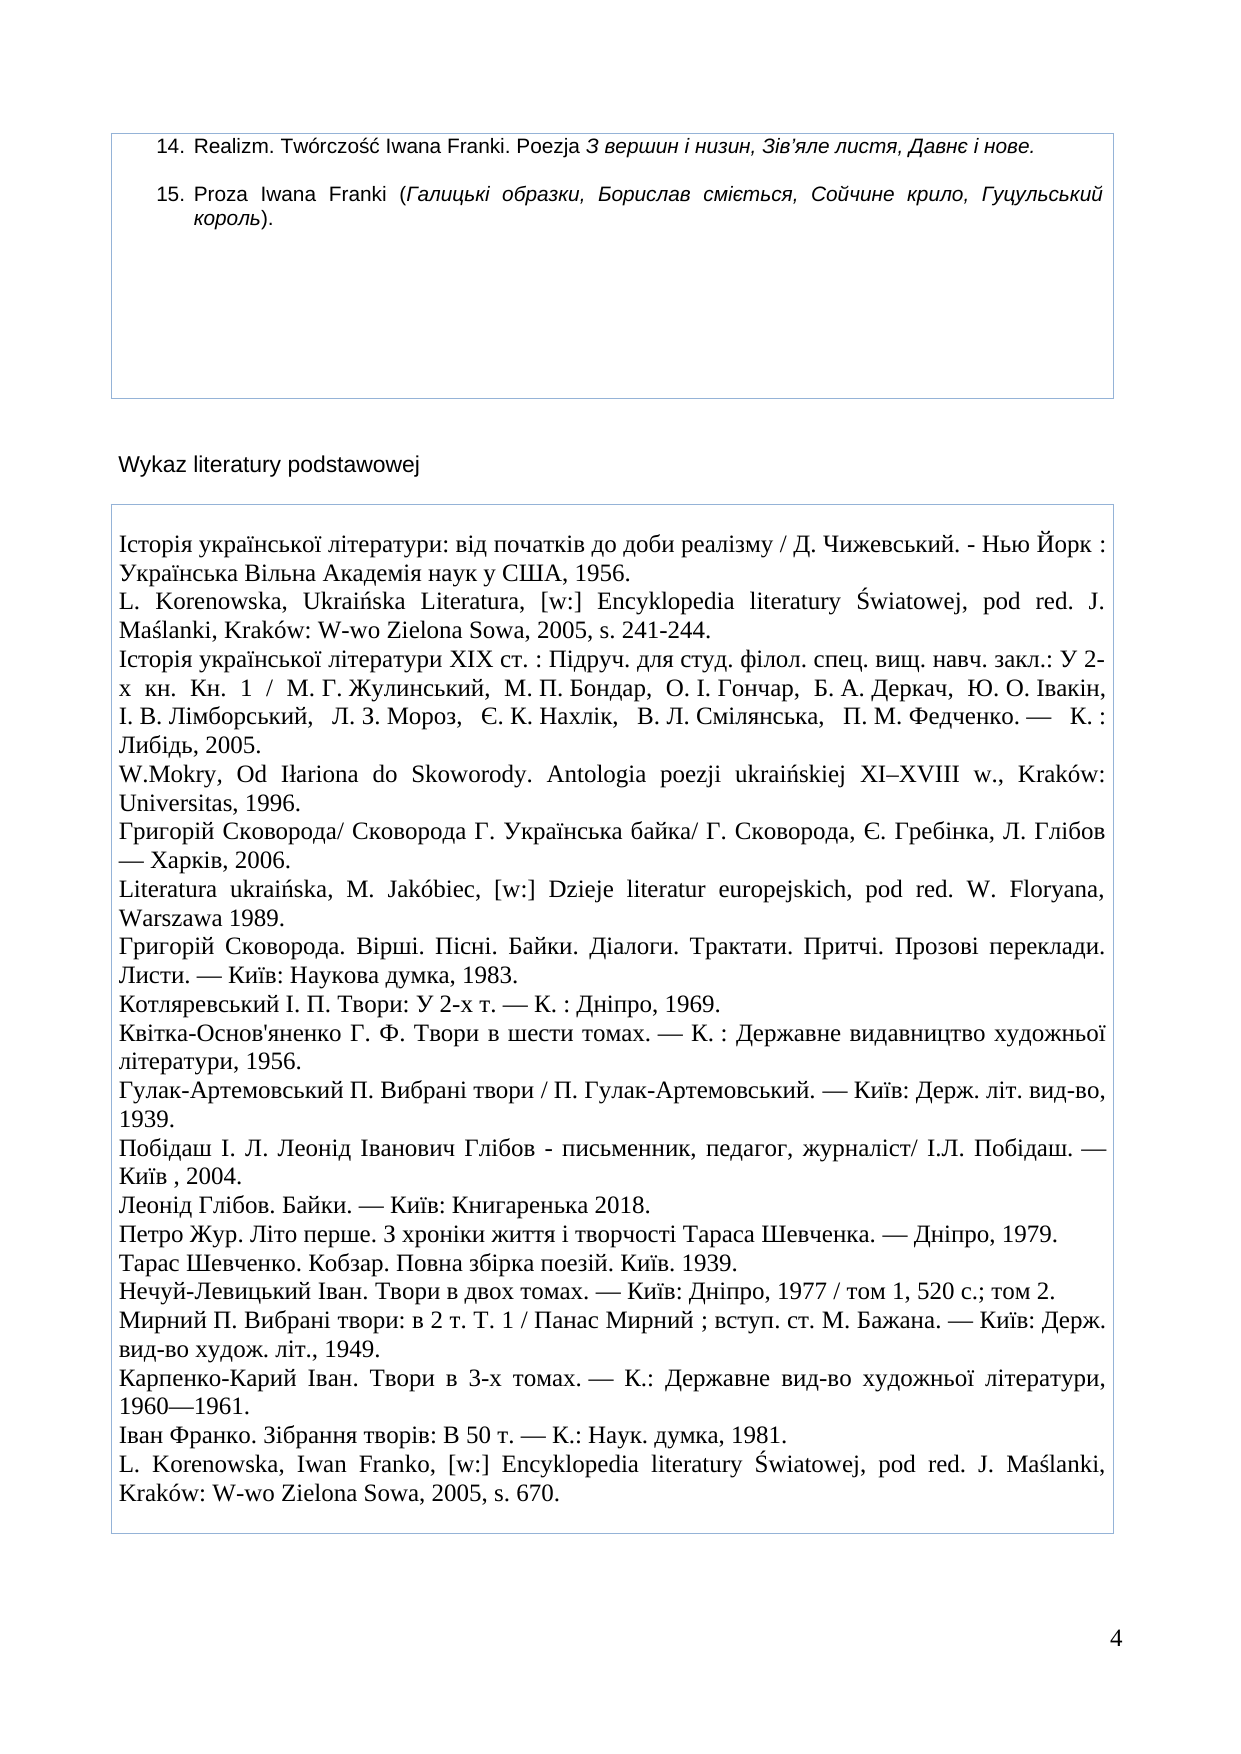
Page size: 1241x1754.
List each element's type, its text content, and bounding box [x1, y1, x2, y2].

table_header Історія української літератури: від початків до доби реалізму / Д. Чижевський. - Нью Йорк : Українська Вільна Академія наук у США, 1956. L. Korenowska, Ukraińska Literatura, [w:] Encyklopedia literatury Światowej, pod red. J. Maślanki, Kraków: W-wo Zielona Sowa, 2005, s. 241-244. Історія української літератури ХІХ ст. : Підруч. для студ. філол. спец. вищ. навч. закл.: У 2-х кн. Кн. 1 / М. Г. Жулинський, М. П. Бондар, О. І. Гончар, Б. А. Деркач, Ю. О. Івакін, І. В. Лімборський, Л. З. Мороз, Є. К. Нахлік, В. Л. Смілянська, П. М. Федченко. — К. : Либідь, 2005. W.Mokry W., Od Iłariona do Skoworody. Antologia poezji ukraińskiej XI–XVIII w., Kraków: Universitas, 1996. Григорій Сковорода/ Сковорода Г. Українська байка/ Г. Сковорода, Є. Гребінка, Л. Глібов— Харків, 2006. Literatura ukraińska, M. Jakóbiec, [w:] Dzieje literatur europejskich, pod red. W. Floryana, Warszawa 1989. Григорій Сковорода. Вірші. Пісні. Байки. Діалоги. Трактати. Притчі. Прозові переклади. Листи. — Київ: Наукова думка, 1983. Котляревський І. П. Твори: У 2-х т. — К. : Дніпро, 1969. Квітка-Основ'яненко Г. Ф. Твори в шести томах. — К. : Державне видавництво художньої літератури, 1956. Гулак-Артемовський П. Вибрані твори / П. Гулак-Артемовський. — Київ: Держ. літ. вид-во, 1939. Побідаш І. Л. Леонід Іванович Глібов - письменник, педагог, журналіст/ І.Л. Побідаш. — Київ , 2004. Леонід Глібов. Байки. — Київ: Книгаренька 2018. Петро Жур. Літо перше. З хроніки життя і творчості Тараса Шевченка. — Дніпро, 1979. Тарас Шевченко. Кобзар. Повна збірка поезій. Київ. 1939. Нечуй-Левицький Іван. Твори в двох томах. — Київ: Дніпро, 1977 / том 1, 520 с.; том 2. Мирний П. Вибрані твори: в 2 т. Т. 1 / Панас Мирний ; вступ. ст. М. Бажана. — Київ: Держ. вид-во худож. літ., 1949. Карпенко-Карий Іван. Твори в 3-х томах. — К.: Державне вид-во художньої літератури, 1960—1961. Іван Франко. Зібрання творів: В 50 т. — К.: Наук. думка, 1981. L. Korenowska, Iwan Franko, [w:] Encyklopedia literatury Światowej, pod red. J. Maślanki, Kraków: W-wo Zielona Sowa, 2005, s. 670. [112, 505, 1113, 1533]
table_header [112, 134, 1113, 397]
text Wykaz literatury podstawowej [118, 451, 1122, 478]
